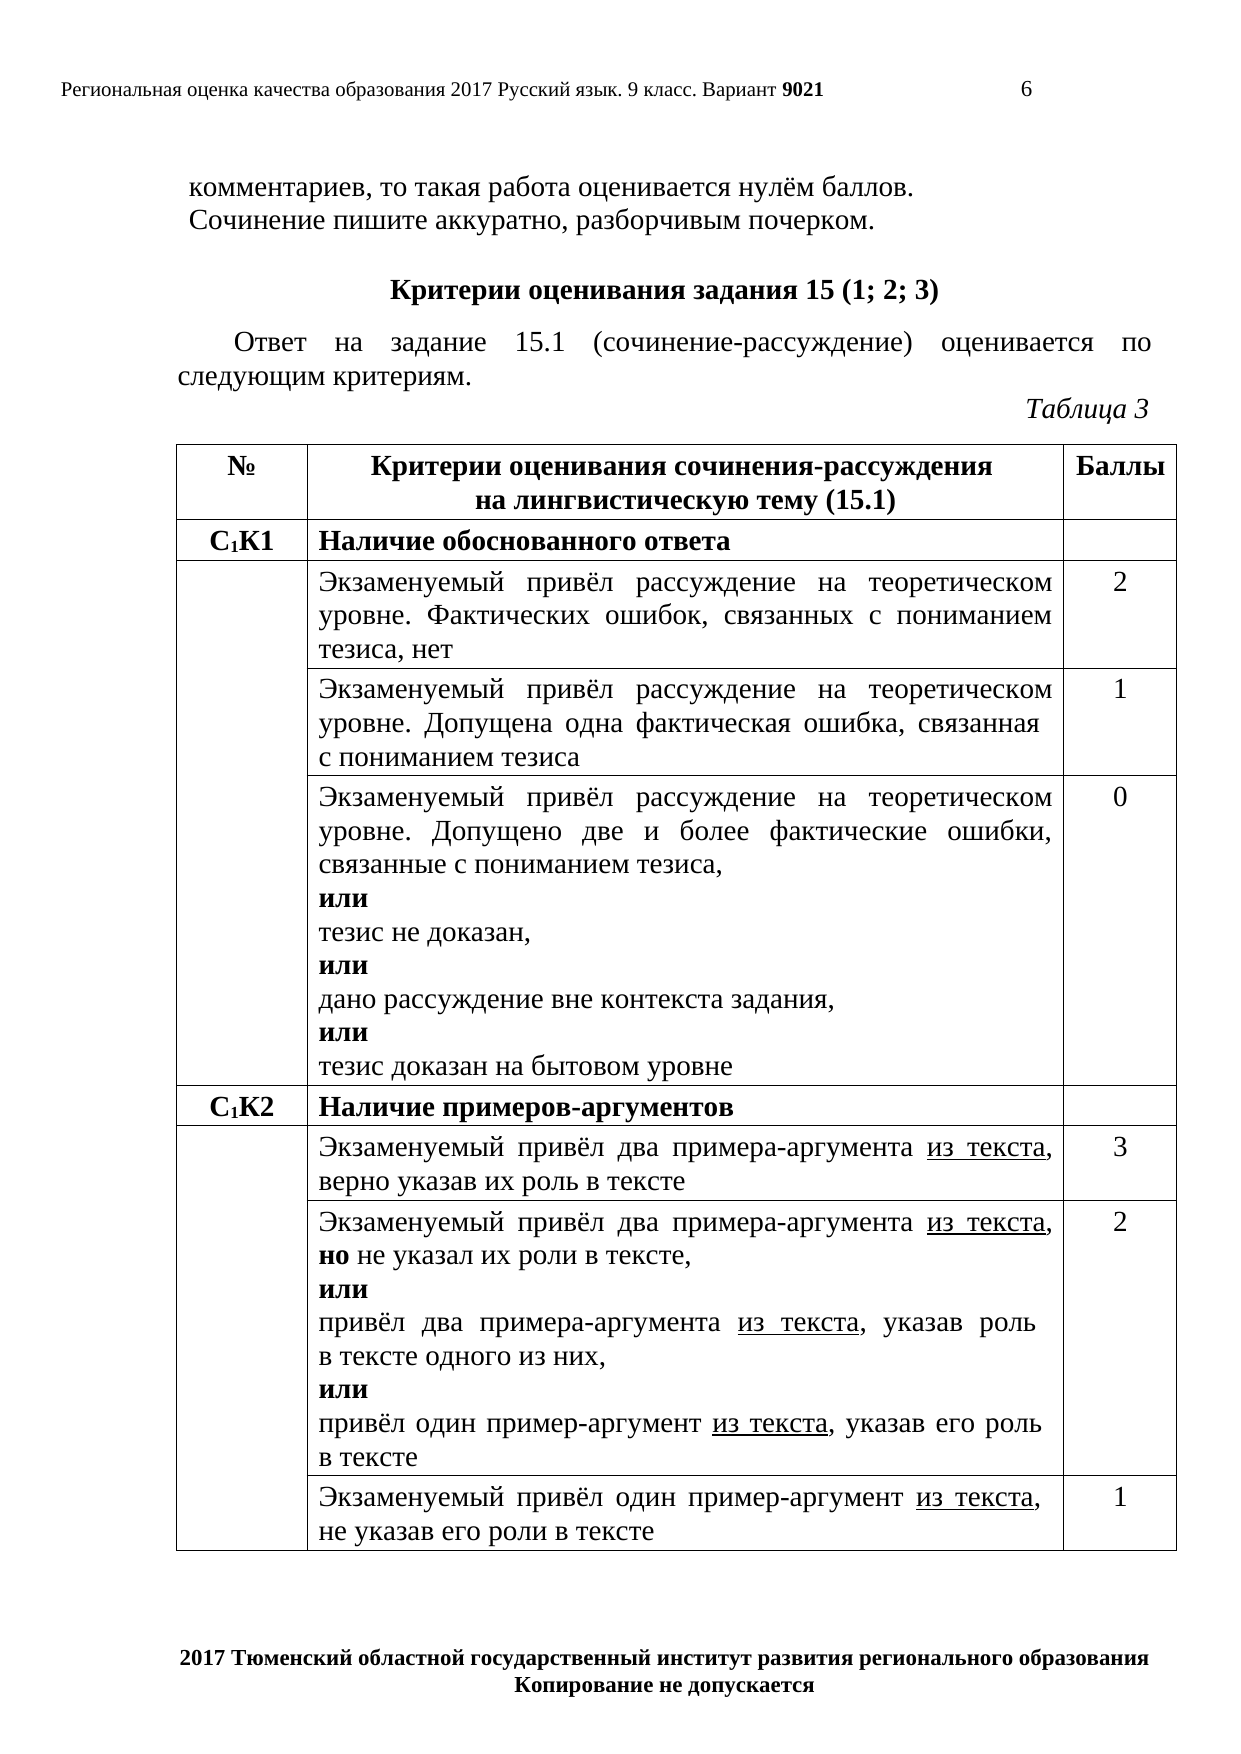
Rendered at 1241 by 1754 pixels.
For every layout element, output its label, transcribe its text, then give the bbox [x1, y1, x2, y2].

table_cell Экзаменуемый привёл два примера-аргумента из текста, верно указав их роль в тексте [308, 1126, 1063, 1200]
table_header № [177, 445, 307, 519]
table_cell 1 [1064, 669, 1176, 775]
table_cell [1064, 1086, 1176, 1125]
table_header Баллы [1064, 445, 1176, 519]
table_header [177, 169, 1071, 238]
table_cell С1К2 [177, 1086, 307, 1125]
table_cell Экзаменуемый привёл рассуждение на теоретическом уровне. Допущена одна фактическая ошибка, связанная с пониманием тезиса [308, 669, 1063, 775]
table_cell 1 [1064, 1476, 1176, 1550]
table_cell Наличие примеров-аргументов [308, 1086, 1063, 1125]
table_cell 2 [1064, 1201, 1176, 1475]
text Таблица 3 [177, 392, 1152, 425]
table_cell Наличие обоснованного ответа [308, 520, 1063, 559]
table_cell 2 [1064, 561, 1176, 667]
table_cell Экзаменуемый привёл два примера-аргумента из текста, но не указал их роли в тексте, или привёл два примера-аргумента из текста, указав роль в тексте одного из них, или привёл один пример-аргумент из текста, указав его роль в тексте [308, 1201, 1063, 1475]
table_cell [177, 561, 307, 1084]
text Ответ на задание 15.1 (сочинение-рассуждение) оценивается по следующим критериям. [177, 324, 1152, 392]
table_cell 3 [1064, 1126, 1176, 1200]
text Критерии оценивания задания 15 (1; 2; 3) [177, 272, 1152, 305]
table_cell Экзаменуемый привёл рассуждение на теоретическом уровне. Фактических ошибок, связанных с пониманием тезиса, нет [308, 561, 1063, 667]
table_cell [1064, 520, 1176, 559]
table_cell Экзаменуемый привёл один пример-аргумент из текста, не указав его роли в тексте [308, 1476, 1063, 1550]
table_cell [177, 1126, 307, 1550]
table_header Критерии оценивания сочинения-рассуждения на лингвистическую тему (15.1) [308, 445, 1063, 519]
table_cell Экзаменуемый привёл рассуждение на теоретическом уровне. Допущено две и более фактические ошибки, связанные с пониманием тезиса, или тезис не доказан, или дано рассуждение вне контекста задания, или тезис доказан на бытовом уровне [308, 776, 1063, 1084]
table_cell С1К1 [177, 520, 307, 559]
table_cell 0 [1064, 776, 1176, 1084]
